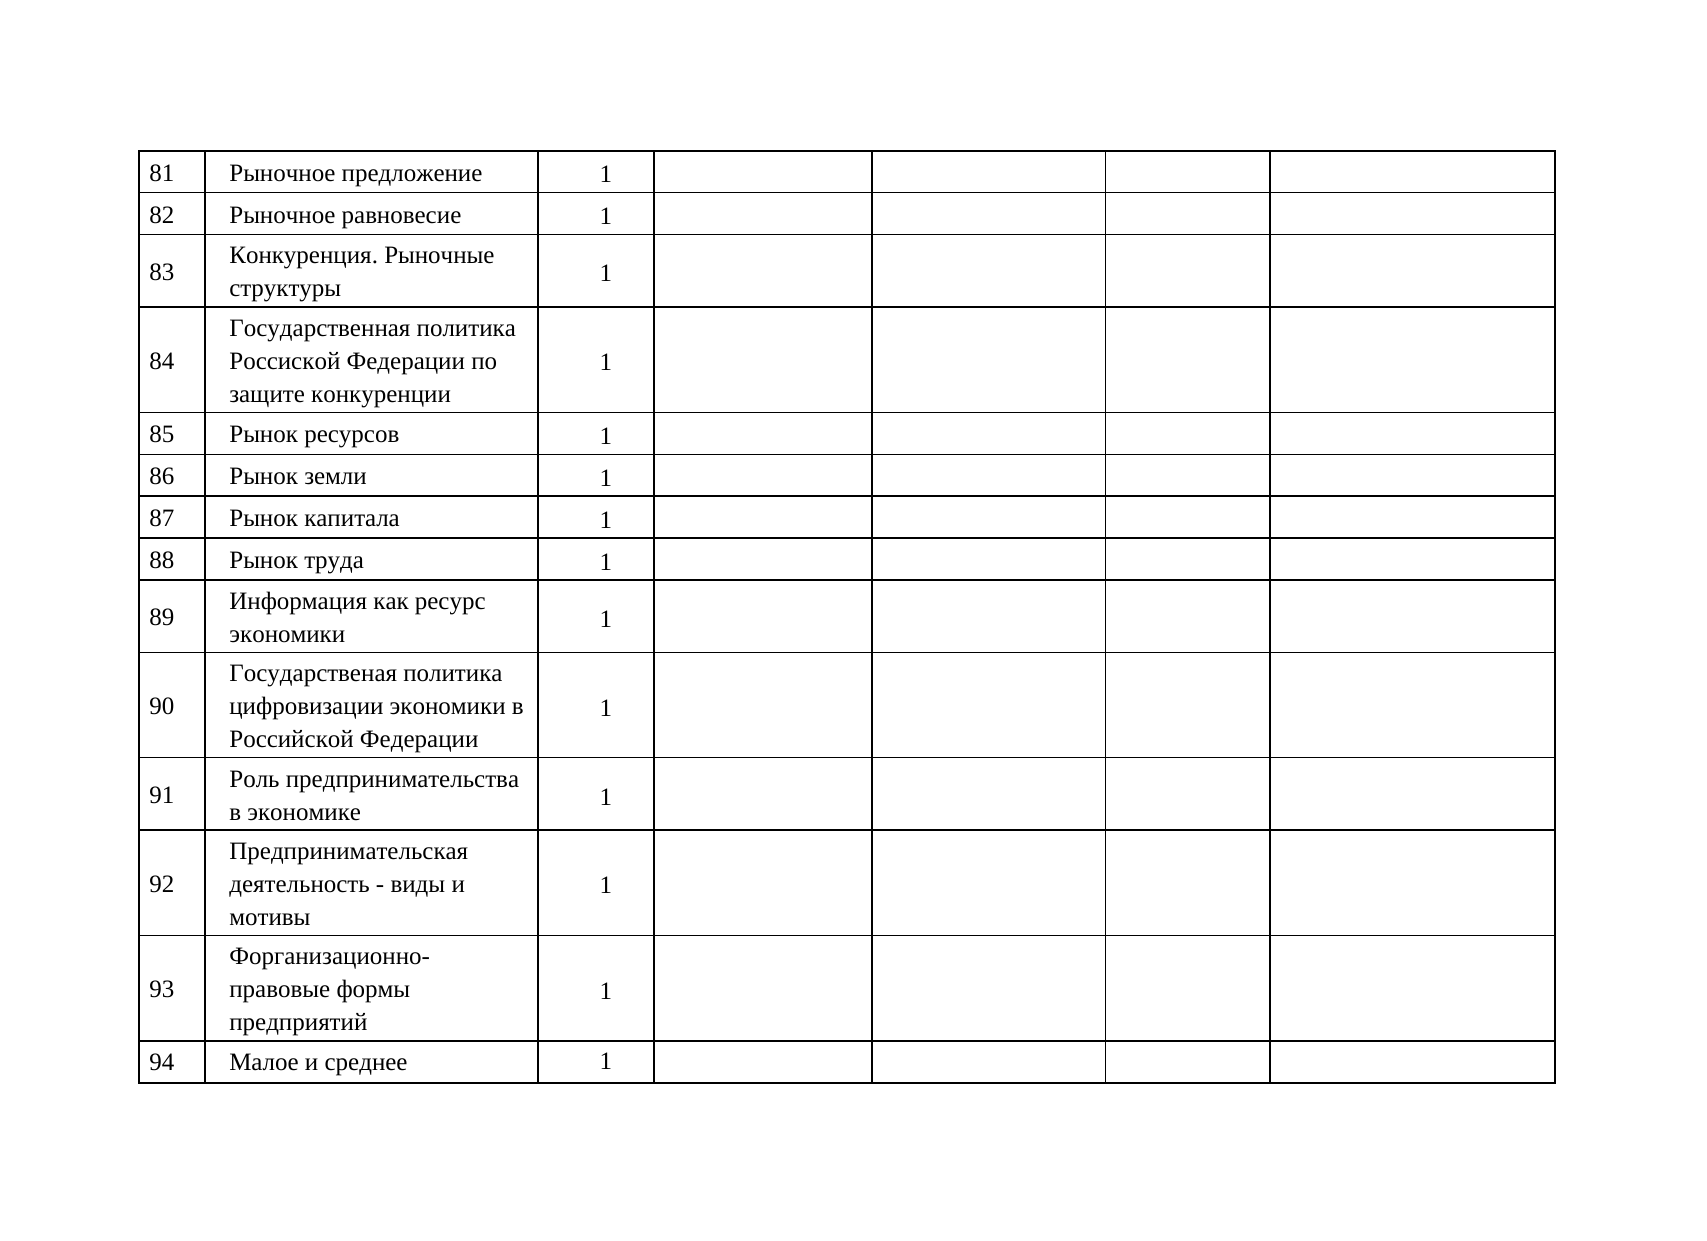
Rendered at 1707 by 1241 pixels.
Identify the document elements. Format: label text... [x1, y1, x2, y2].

table_cell 81 [140, 152, 204, 192]
table_cell Рынок земли [206, 455, 537, 495]
table_cell [873, 758, 1105, 829]
table_cell [1271, 831, 1554, 935]
table_cell [655, 758, 871, 829]
table_cell [1106, 152, 1269, 192]
table_cell [1271, 193, 1554, 234]
table_cell 87 [140, 497, 204, 537]
table_cell [1106, 193, 1269, 234]
table_cell [1106, 308, 1269, 412]
table_cell Рынок ресурсов [206, 413, 537, 453]
table_cell 1 [539, 539, 653, 579]
table_cell Рыночное равновесие [206, 193, 537, 234]
table_cell [655, 1042, 871, 1082]
table_cell 1 [539, 653, 653, 757]
table_cell [873, 539, 1105, 579]
table_cell 1 [539, 455, 653, 495]
table_cell [873, 455, 1105, 495]
table_cell Государственая политика цифровизации экономики в Российской Федерации [206, 653, 537, 757]
table_cell [1106, 581, 1269, 651]
table_cell Предпринимательская деятельность - виды и мотивы [206, 831, 537, 935]
table_cell Информация как ресурс экономики [206, 581, 537, 651]
table_cell 91 [140, 758, 204, 829]
table_cell Форганизационно-правовые формы предприятий [206, 936, 537, 1040]
table_cell Рынок капитала [206, 497, 537, 537]
table_cell [1271, 581, 1554, 651]
table_cell [1271, 152, 1554, 192]
table_cell 1 [539, 497, 653, 537]
table_cell [1106, 653, 1269, 757]
table_cell 1 [539, 308, 653, 412]
table_cell [1271, 936, 1554, 1040]
table_cell [655, 497, 871, 537]
table_cell [1106, 235, 1269, 306]
table_cell 82 [140, 193, 204, 234]
table_cell 85 [140, 413, 204, 453]
table_cell [1271, 497, 1554, 537]
table_cell 1 [539, 831, 653, 935]
table_cell [1106, 831, 1269, 935]
table_cell [655, 152, 871, 192]
table_cell [1271, 235, 1554, 306]
table_cell [873, 1042, 1105, 1082]
table_cell 1 [539, 193, 653, 234]
table_cell [1271, 539, 1554, 579]
table_cell [1106, 539, 1269, 579]
table_cell [873, 581, 1105, 651]
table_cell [206, 1042, 537, 1082]
table_cell [1271, 758, 1554, 829]
table_cell 89 [140, 581, 204, 651]
table_cell [655, 193, 871, 234]
table_cell 84 [140, 308, 204, 412]
table_cell [873, 235, 1105, 306]
table_cell [873, 308, 1105, 412]
table_cell [873, 193, 1105, 234]
table_cell [655, 308, 871, 412]
table_cell 1 [539, 152, 653, 192]
table_cell 93 [140, 936, 204, 1040]
table_cell [873, 653, 1105, 757]
table_cell [655, 831, 871, 935]
table_cell [655, 413, 871, 453]
table_cell 1 [539, 1042, 653, 1082]
table_cell Государственная политика Россиской Федерации по защите конкуренции [206, 308, 537, 412]
table_cell 1 [539, 235, 653, 306]
table_cell [1106, 758, 1269, 829]
table_cell [873, 413, 1105, 453]
table_cell Роль предпринимательства в экономике [206, 758, 537, 829]
table_cell [655, 653, 871, 757]
table_cell [655, 539, 871, 579]
table_cell [1106, 497, 1269, 537]
table_cell [1106, 1042, 1269, 1082]
table_cell [1271, 308, 1554, 412]
table_cell 88 [140, 539, 204, 579]
table_cell 83 [140, 235, 204, 306]
table_cell Рынок труда [206, 539, 537, 579]
table_cell 86 [140, 455, 204, 495]
table_cell [1271, 455, 1554, 495]
table_cell 90 [140, 653, 204, 757]
table_cell 94 [140, 1042, 204, 1082]
table_cell [1271, 413, 1554, 453]
table_cell 1 [539, 758, 653, 829]
table_cell [655, 235, 871, 306]
table_cell 1 [539, 936, 653, 1040]
table_cell [873, 831, 1105, 935]
table_cell [655, 455, 871, 495]
table_cell [655, 581, 871, 651]
table_cell [873, 497, 1105, 537]
table_cell 92 [140, 831, 204, 935]
table_cell Рыночное предложение [206, 152, 537, 192]
table_cell [873, 152, 1105, 192]
table_cell [1106, 455, 1269, 495]
table_cell [655, 936, 871, 1040]
table_cell [873, 936, 1105, 1040]
table_cell [1271, 1042, 1554, 1082]
table_cell 1 [539, 581, 653, 651]
table_cell 1 [539, 413, 653, 453]
table_cell [1106, 936, 1269, 1040]
table_cell [1106, 413, 1269, 453]
table_cell Конкуренция. Рыночные структуры [206, 235, 537, 306]
table_cell [1271, 653, 1554, 757]
